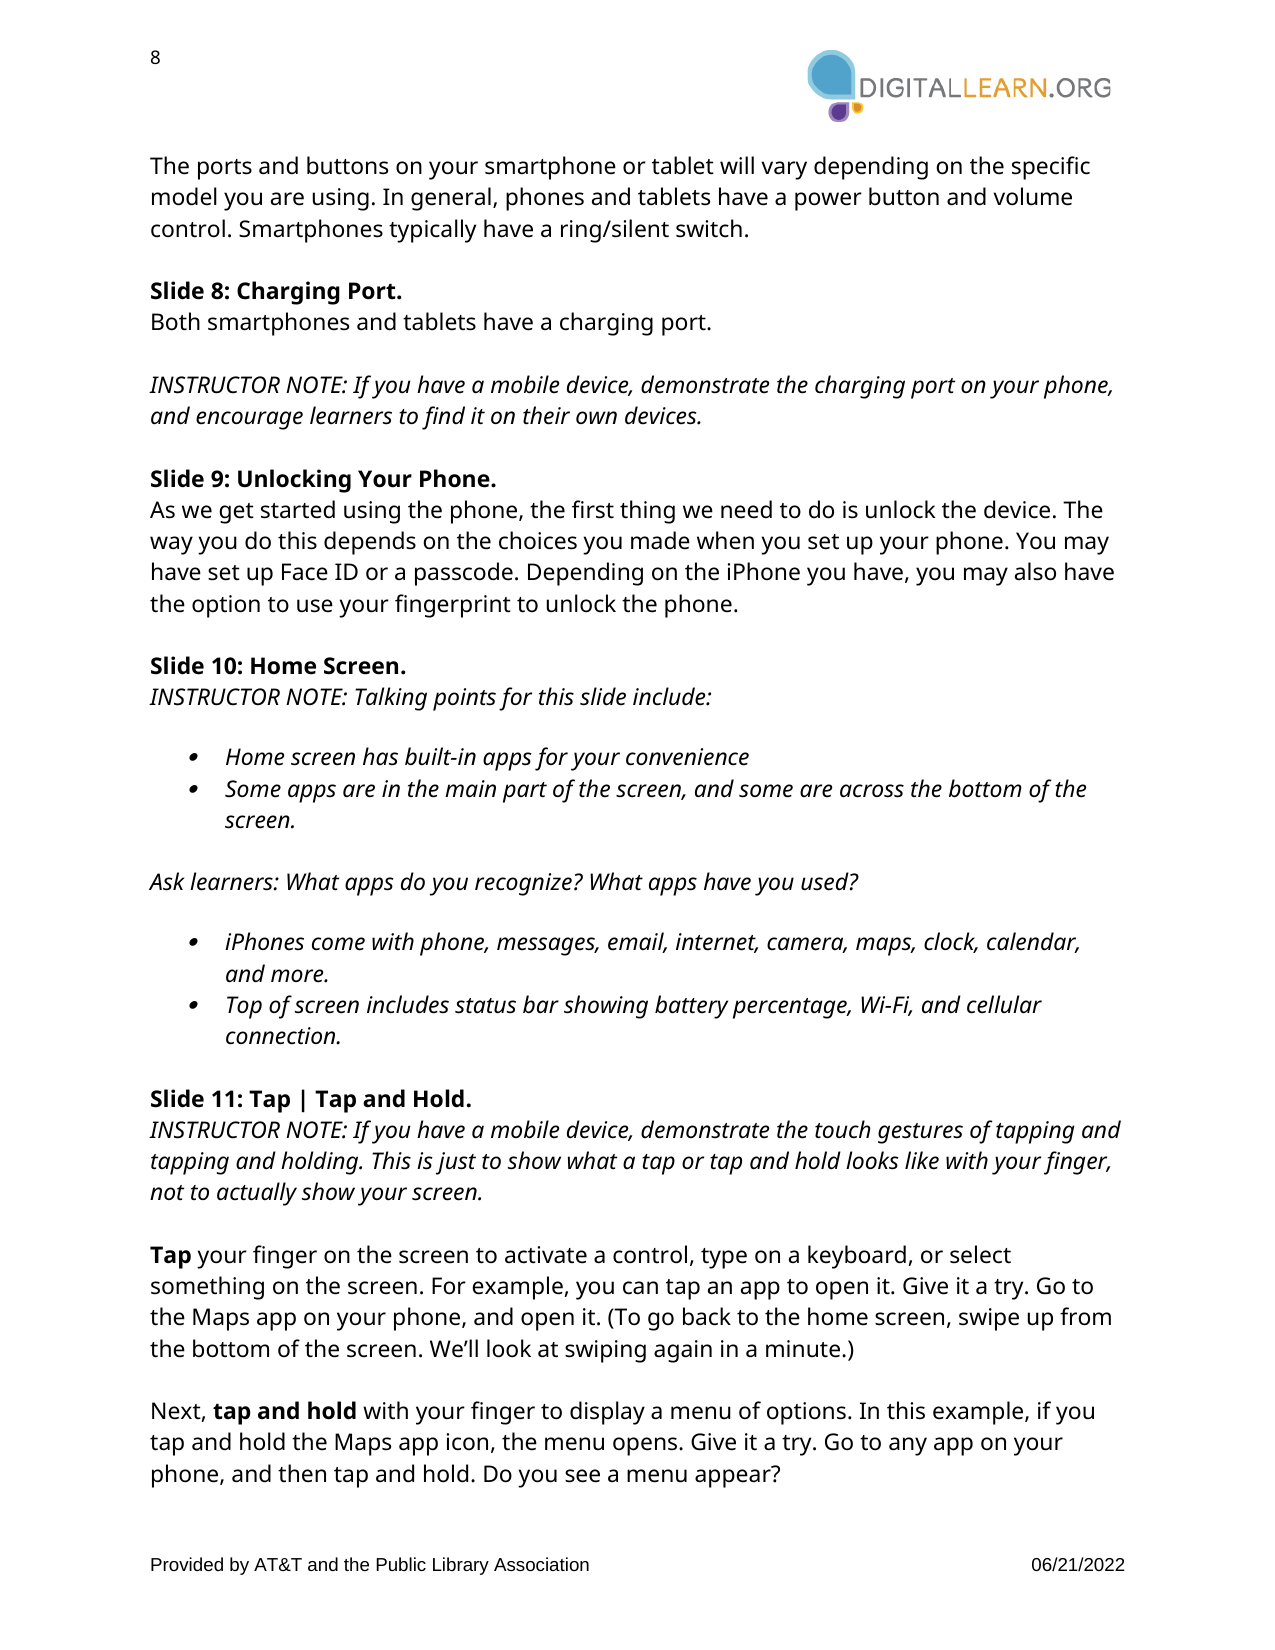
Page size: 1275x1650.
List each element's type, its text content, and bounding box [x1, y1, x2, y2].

list iPhones come with phone, messages, email, internet, camera, maps, clock, calendar, and more. [187, 926, 1125, 989]
text Slide 9: Unlocking Your Phone. [150, 462, 1125, 494]
text INSTRUCTOR NOTE: If you have a mobile device, demonstrate the touch gestures of tapping and tapping and holding. This is just to show what a tap or tap and hold looks like with your finger, not to actually show your screen. [150, 1114, 1125, 1207]
picture [807, 50, 1111, 122]
text Slide 8: Charging Port. [150, 275, 1125, 306]
text The ports and buttons on your smartphone or tablet will vary depending on the specific model you are using. In general, phones and tablets have a power button and volume control. Smartphones typically have a ring/silent switch. [150, 150, 1125, 244]
text Slide 10: Home Screen. [150, 650, 1125, 681]
list Some apps are in the main part of the screen, and some are across the bottom of the screen. [187, 772, 1125, 835]
text Both smartphones and tablets have a charging port. [150, 306, 1125, 337]
text INSTRUCTOR NOTE: If you have a mobile device, demonstrate the charging port on your phone, and encourage learners to find it on their own devices. [150, 369, 1125, 431]
text Slide 11: Tap | Tap and Hold. [150, 1082, 1125, 1114]
list Top of screen includes status bar showing battery percentage, Wi-Fi, and cellular connection. [187, 989, 1125, 1051]
text Next, tap and hold with your finger to display a menu of options. In this example, if you tap and hold the Maps app icon, the menu opens. Give it a try. Go to any app on your phone, and then tap and hold. Do you see a menu appear? [150, 1395, 1125, 1489]
list Home screen has built-in apps for your convenience [187, 741, 1125, 772]
text As we get started using the phone, the first thing we need to do is unlock the device. The way you do this depends on the choices you made when you set up your phone. You may have set up Face ID or a passcode. Depending on the iPhone you have, you may also have the option to use your fingerprint to unlock the phone. [150, 494, 1125, 619]
text INSTRUCTOR NOTE: Talking points for this slide include: [150, 681, 1125, 741]
text Tap your finger on the screen to activate a control, type on a keyboard, or select something on the screen. For example, you can tap an app to open it. Give it a try. Go to the Maps app on your phone, and open it. (To go back to the home screen, swipe up from the bottom of the screen. We’ll look at swiping again in a minute.) [150, 1239, 1125, 1364]
text Ask learners: What apps do you recognize? What apps have you used? [150, 866, 1125, 926]
